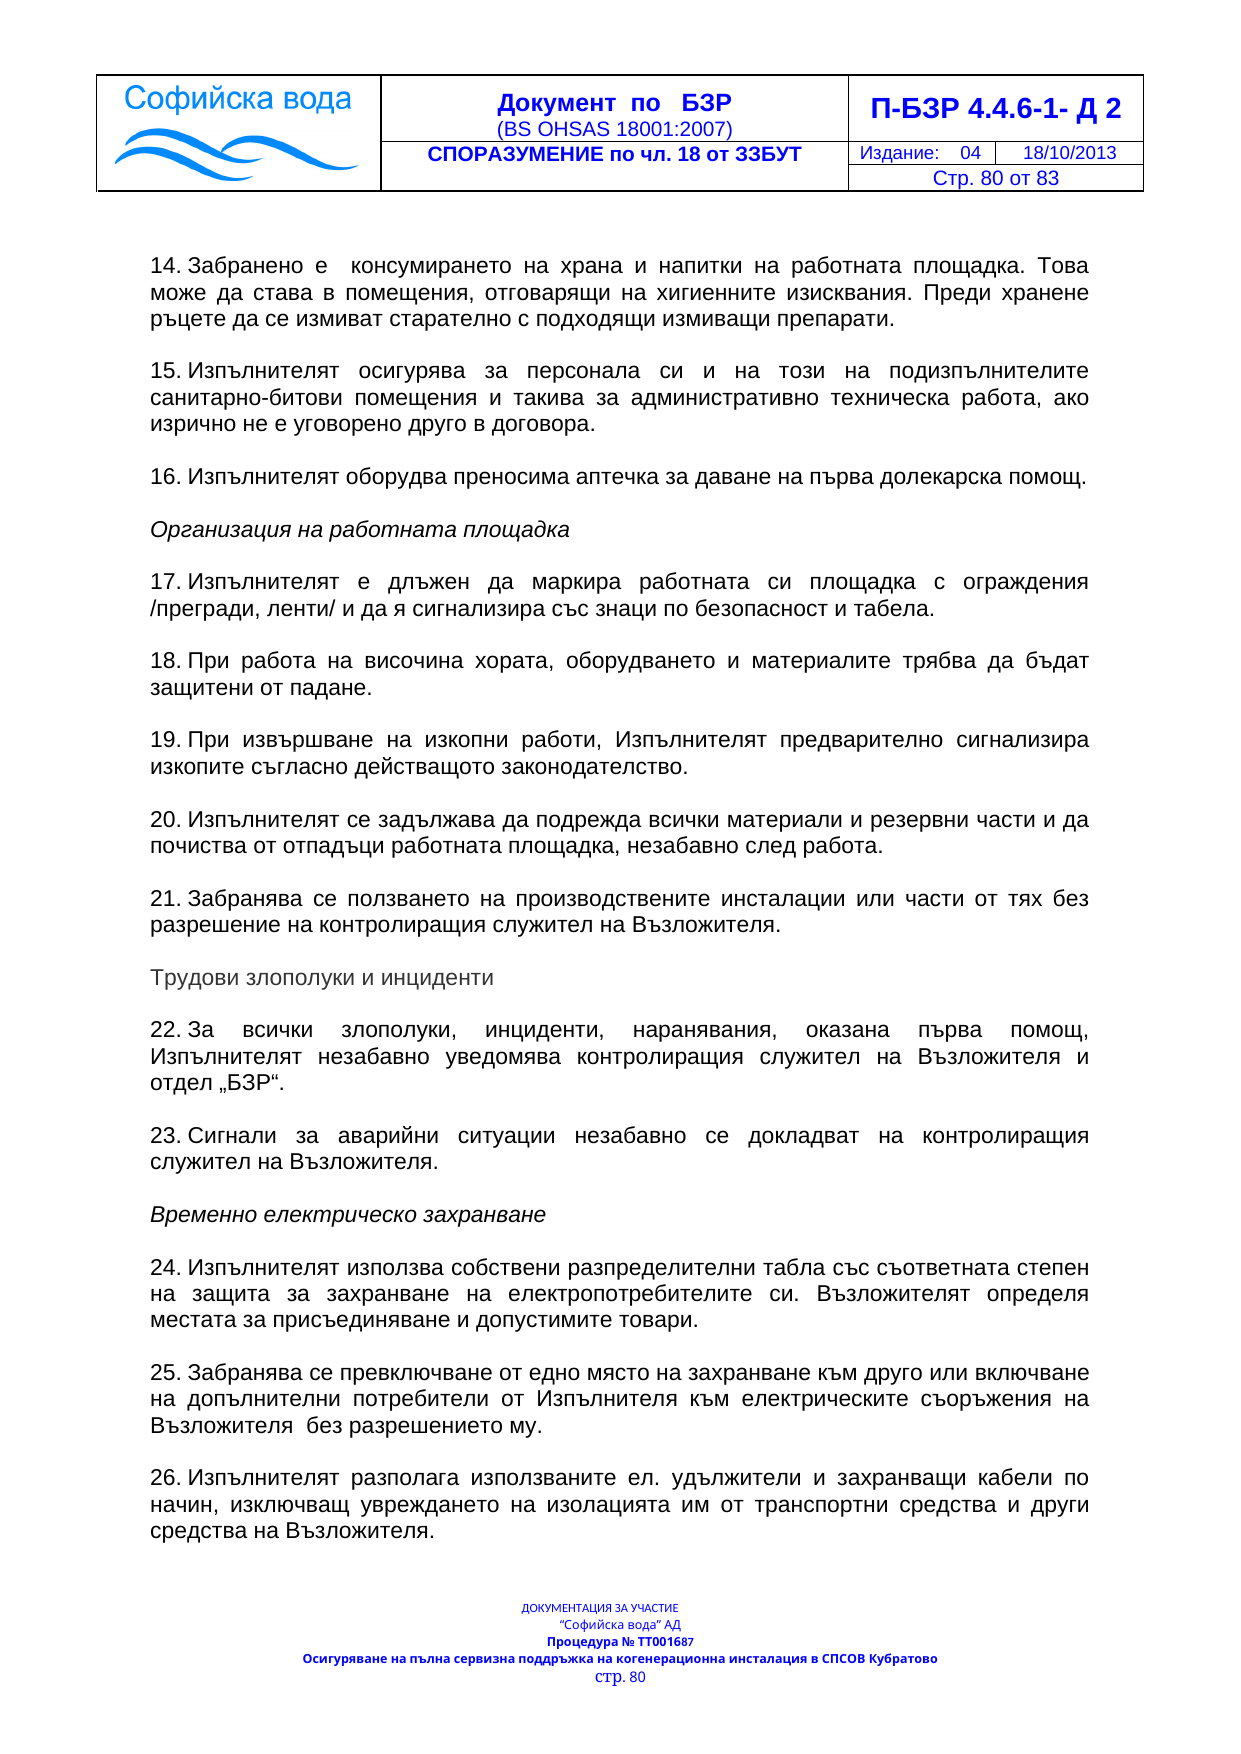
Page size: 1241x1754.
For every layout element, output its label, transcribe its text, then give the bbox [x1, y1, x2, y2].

list Изпълнителят използва собствени разпределителни табла със съответната степен на защита за захранване на електропотребителите си. Възложителят определя местата за присъединяване и допустимите товари. [150, 1253, 1090, 1333]
list При работа на височина хората, оборудването и материалите трябва да бъдат защитени от падане. [150, 647, 1090, 700]
list Забранява се ползването на производствените инсталации или части от тях без разрешение на контролиращия служител на Възложителя. [150, 884, 1090, 937]
list Сигнали за аварийни ситуации незабавно се докладват на контролиращия служител на Възложителя. [150, 1122, 1090, 1174]
list Забранява се превключване от едно място на захранване към друго или включване на допълнителни потребители от Изпълнителя към електрическите съоръжения на Възложителя без разрешението му. [150, 1359, 1090, 1438]
text Организация на работната площадка [150, 516, 1090, 542]
text Временно електрическо захранване [150, 1201, 1090, 1227]
picture [115, 85, 359, 181]
list За всички злополуки, инциденти, наранявания, оказана първа помощ, Изпълнителят незабавно уведомява контролиращия служител на Възложителя и отдел „БЗР“. [150, 1016, 1090, 1095]
list Изпълнителят разполага използваните ел. удължители и захранващи кабели по начин, изключващ увреждането на изолацията им от транспортни средства и други средства на Възложителя. [150, 1464, 1090, 1543]
list Забранено е консумирането на храна и напитки на работната площадка. Това може да става в помещения, отговарящи на хигиенните изисквания. Преди хранене ръцете да се измиват старателно с подходящи измиващи препарати. [150, 252, 1090, 331]
subtitle Трудови злополуки и инциденти [150, 964, 1090, 990]
list Изпълнителят е длъжен да маркира работната си площадка с ограждения /прегради, ленти/ и да я сигнализира със знаци по безопасност и табела. [150, 568, 1090, 621]
list При извършване на изкопни работи, Изпълнителят предварително сигнализира изкопите съгласно действащото законодателство. [150, 726, 1090, 779]
list Изпълнителят се задължава да подрежда всички материали и резервни части и да почиства от отпадъци работната площадка, незабавно след работа. [150, 806, 1090, 858]
list Изпълнителят осигурява за персонала си и на този на подизпълнителите санитарно-битови помещения и такива за административно техническа работа, ако изрично не е уговорено друго в договора. [150, 357, 1090, 437]
list Изпълнителят оборудва преносима аптечка за даване на първа долекарска помощ. [150, 463, 1090, 489]
